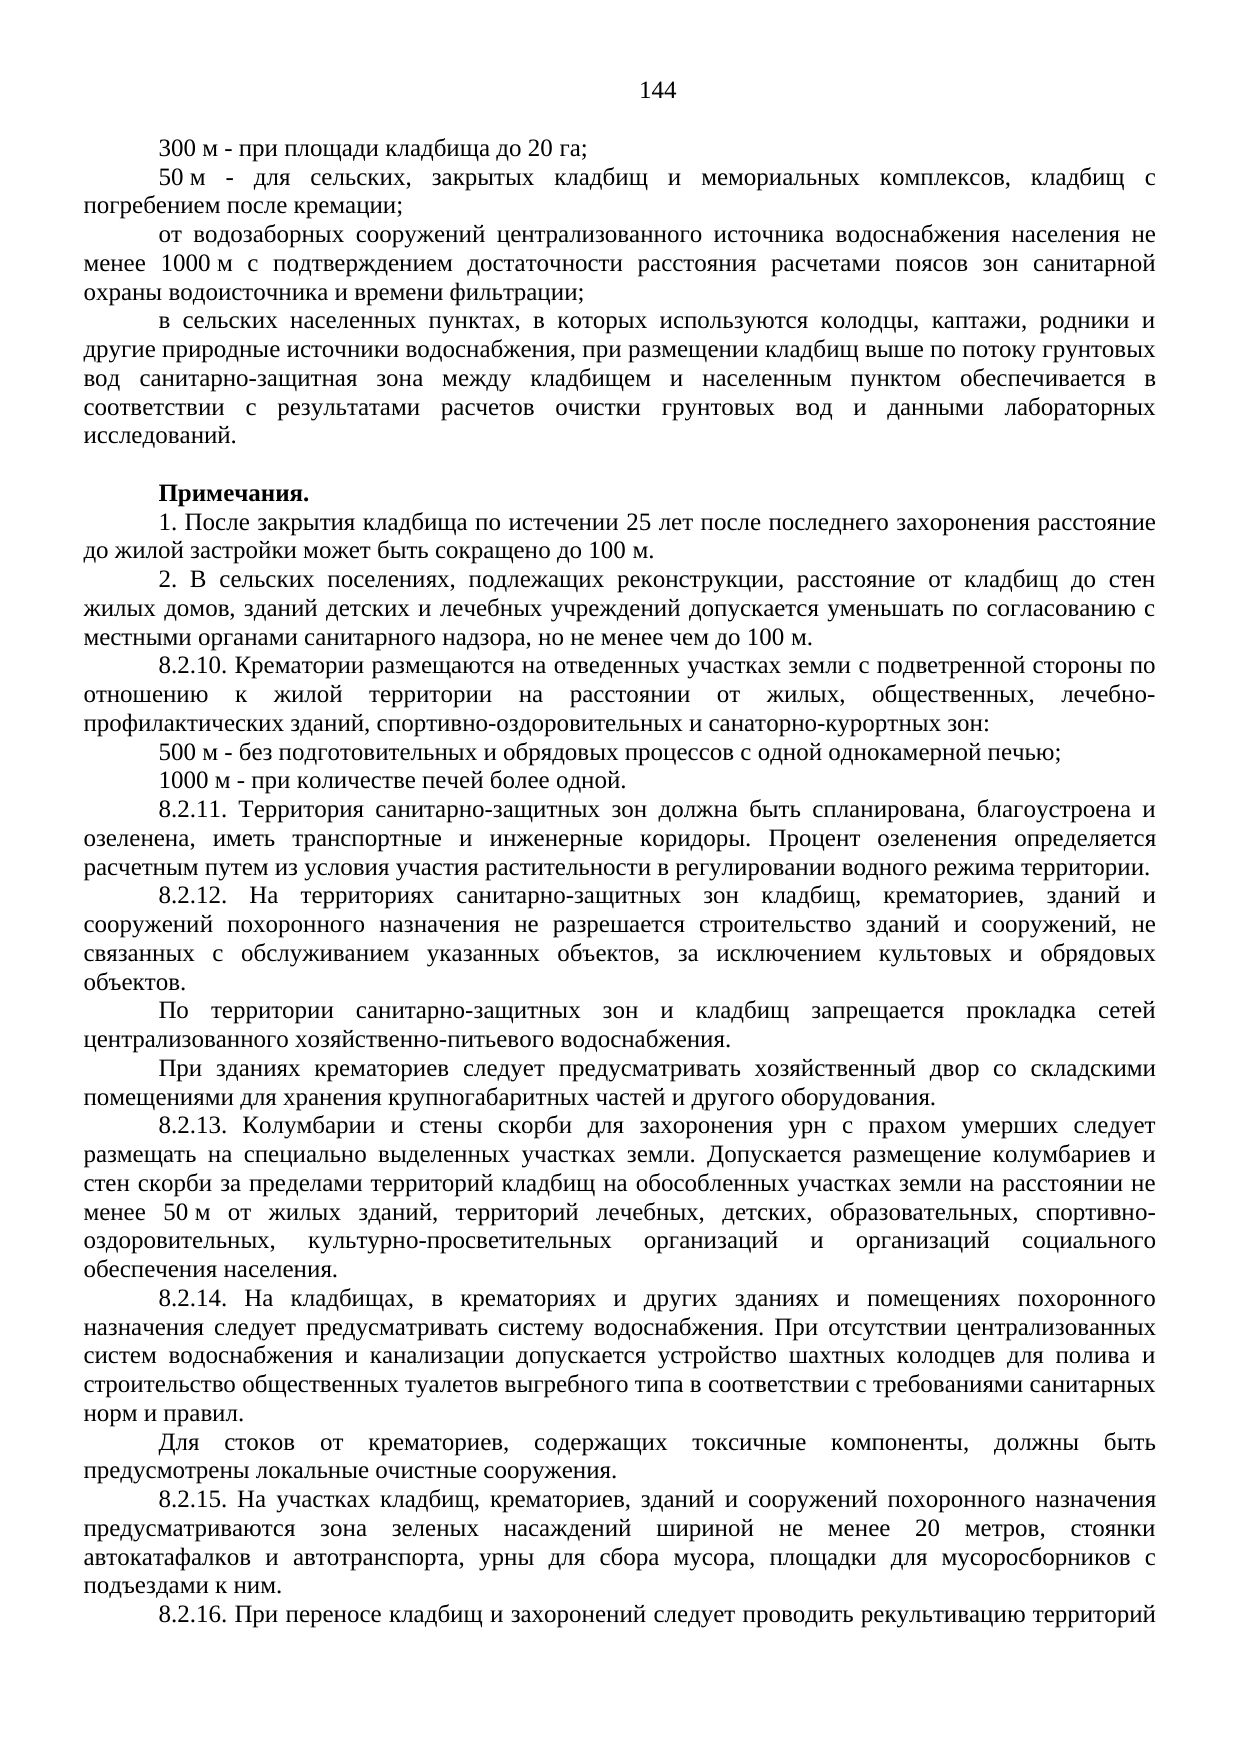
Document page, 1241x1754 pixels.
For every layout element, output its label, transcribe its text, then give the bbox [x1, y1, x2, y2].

text 1. После закрытия кладбища по истечении 25 лет после последнего захоронения расстояние до жилой застройки может быть сокращено до 100 м. [83, 507, 1157, 564]
text 50 м - для сельских, закрытых кладбищ и мемориальных комплексов, кладбищ с погребением после кремации; [83, 162, 1157, 219]
text 1000 м - при количестве печей более одной. [83, 765, 1157, 794]
text По территории санитарно-защитных зон и кладбищ запрещается прокладка сетей централизованного хозяйственно-питьевого водоснабжения. [83, 995, 1157, 1053]
text 500 м - без подготовительных и обрядовых процессов с одной однокамерной печью; [83, 737, 1157, 765]
text от водозаборных сооружений централизованного источника водоснабжения населения не менее 1000 м с подтверждением достаточности расстояния расчетами поясов зон санитарной охраны водоисточника и времени фильтрации; [83, 219, 1157, 305]
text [83, 1599, 1157, 1628]
text в сельских населенных пунктах, в которых используются колодцы, каптажи, родники и другие природные источники водоснабжения, при размещении кладбищ выше по потоку грунтовых вод санитарно-защитная зона между кладбищем и населенным пунктом обеспечивается в соответствии с результатами расчетов очистки грунтовых вод и данными лабораторных исследований. [83, 305, 1157, 449]
text Для стоков от крематориев, содержащих токсичные компоненты, должны быть предусмотрены локальные очистные сооружения. [83, 1427, 1157, 1484]
text 2. В сельских поселениях, подлежащих реконструкции, расстояние от кладбищ до стен жилых домов, зданий детских и лечебных учреждений допускается уменьшать по согласованию с местными органами санитарного надзора, но не менее чем до 100 м. [83, 564, 1157, 650]
text 300 м - при площади кладбища до 20 га; [83, 133, 1157, 162]
text 8.2.13. Колумбарии и стены скорби для захоронения урн с прахом умерших следует размещать на специально выделенных участках земли. Допускается размещение колумбариев и стен скорби за пределами территорий кладбищ на обособленных участках земли на расстоянии не менее 50 м от жилых зданий, территорий лечебных, детских, образовательных, спортивно-оздоровительных, культурно-просветительных организаций и организаций социального обеспечения населения. [83, 1110, 1157, 1283]
text 8.2.12. На территориях санитарно-защитных зон кладбищ, крематориев, зданий и сооружений похоронного назначения не разрешается строительство зданий и сооружений, не связанных с обслуживанием указанных объектов, за исключением культовых и обрядовых объектов. [83, 880, 1157, 995]
text 8.2.14. На кладбищах, в крематориях и других зданиях и помещениях похоронного назначения следует предусматривать систему водоснабжения. При отсутствии централизованных систем водоснабжения и канализации допускается устройство шахтных колодцев для полива и строительство общественных туалетов выгребного типа в соответствии с требованиями санитарных норм и правил. [83, 1283, 1157, 1427]
text 8.2.15. На участках кладбищ, крематориев, зданий и сооружений похоронного назначения предусматриваются зона зеленых насаждений шириной не менее 20 метров, стоянки автокатафалков и автотранспорта, урны для сбора мусора, площадки для мусоросборников с подъездами к ним. [83, 1484, 1157, 1599]
text 8.2.10. Крематории размещаются на отведенных участках земли с подветренной стороны по отношению к жилой территории на расстоянии от жилых, общественных, лечебно-профилактических зданий, спортивно-оздоровительных и санаторно-курортных зон: [83, 650, 1157, 737]
text 8.2.11. Территория санитарно-защитных зон должна быть спланирована, благоустроена и озеленена, иметь транспортные и инженерные коридоры. Процент озеленения определяется расчетным путем из условия участия растительности в регулировании водного режима территории. [83, 794, 1157, 880]
text Примечания. [83, 478, 1157, 507]
text При зданиях крематориев следует предусматривать хозяйственный двор со складскими помещениями для хранения крупногабаритных частей и другого оборудования. [83, 1053, 1157, 1110]
